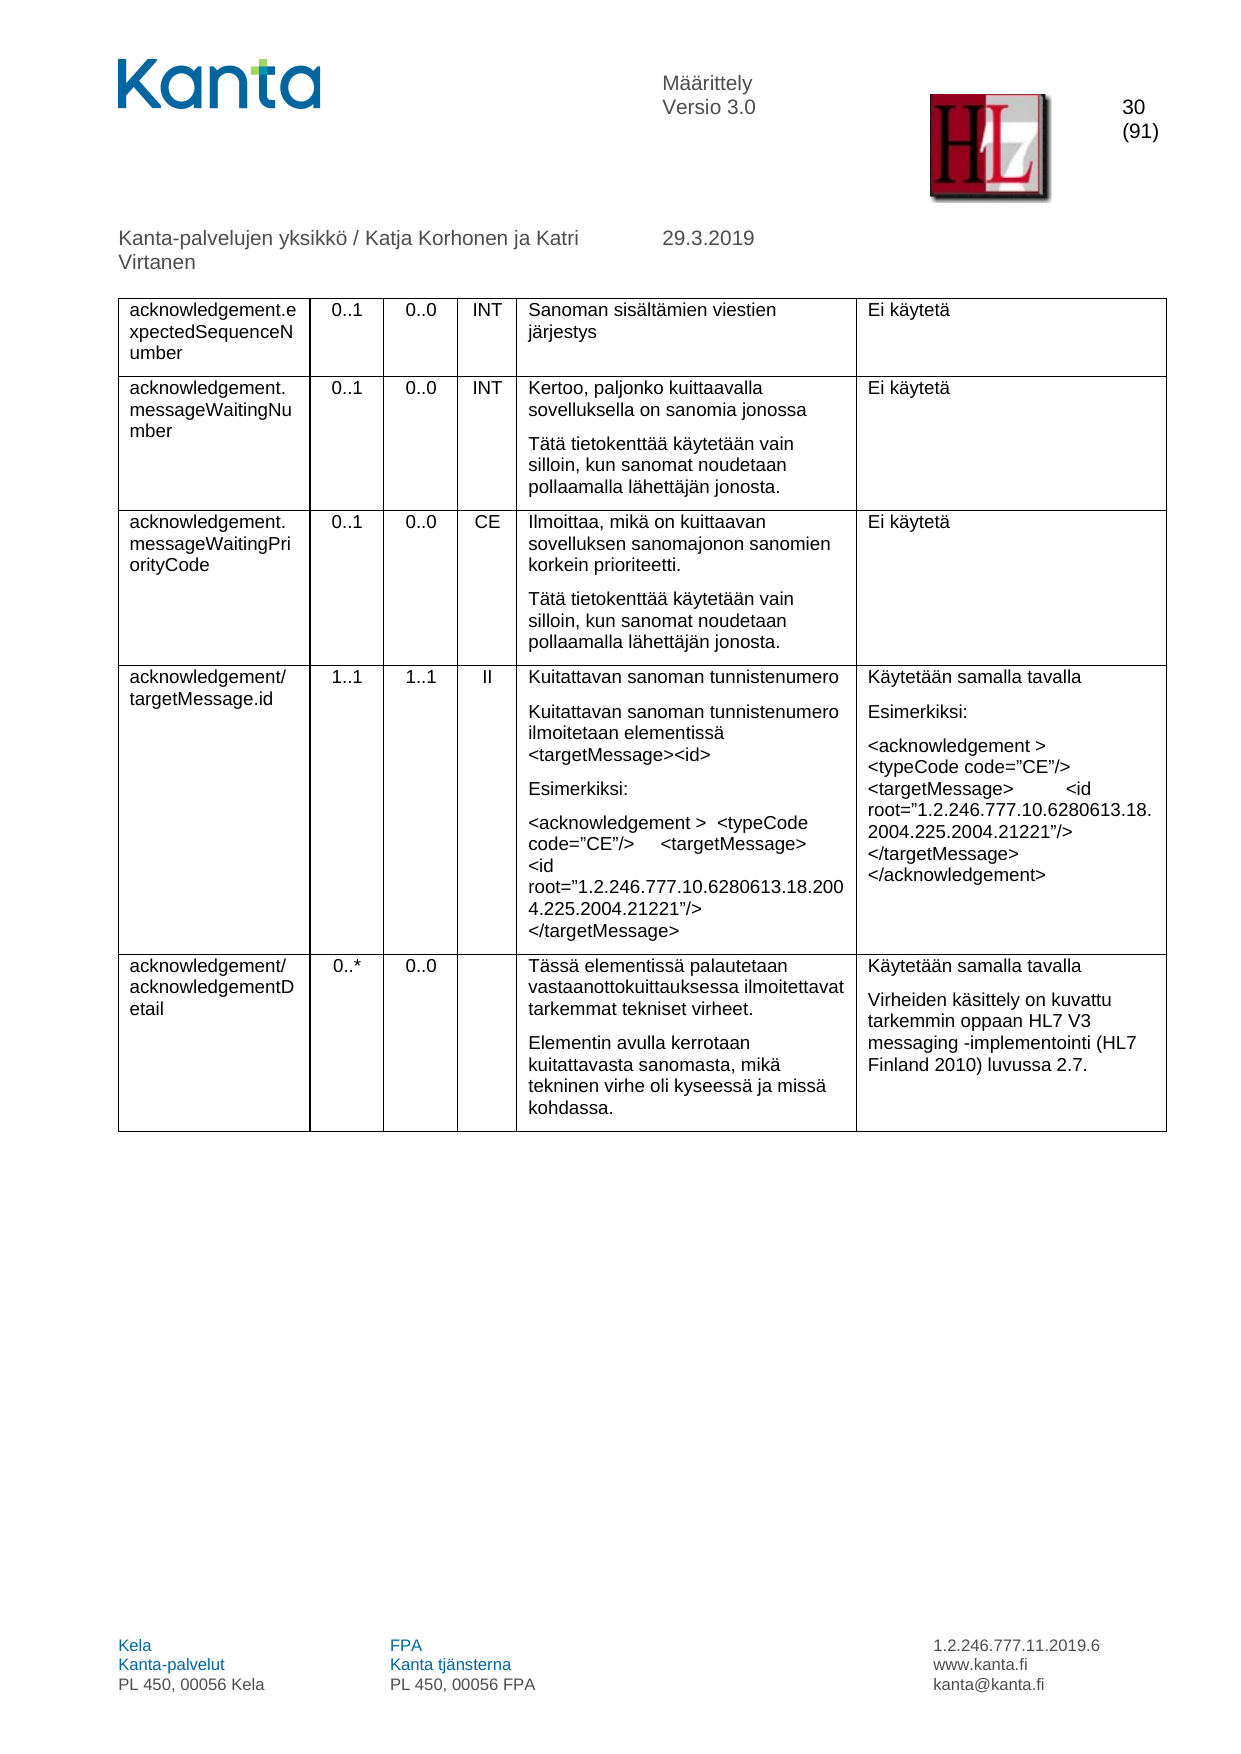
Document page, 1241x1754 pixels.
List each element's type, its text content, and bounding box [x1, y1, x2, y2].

picture [930, 94, 1053, 203]
table_cell 1..1 [384, 666, 457, 953]
table_cell 0..0 [384, 955, 457, 1131]
table_cell 0..0 [384, 299, 457, 376]
table_cell INT [458, 377, 516, 510]
picture [118, 59, 321, 109]
table_cell 0..1 [311, 377, 383, 510]
table_cell 0..0 [384, 377, 457, 510]
table_cell Kertoo, paljonko kuittaavalla sovelluksella on sanomia jonossa Tätä tietokenttää käytetään vain silloin, kun sanomat noudetaan pollaamalla lähettäjän jonosta. [517, 377, 856, 510]
table_cell CE [458, 511, 516, 665]
table_cell Käytetään samalla tavalla Esimerkiksi: <acknowledgement > <typeCode code=”CE”/> <targetMessage> <id root=”1.2.246.777.10.6280613.18.2004.225.2004.21221”/> </targetMessage> </acknowledgement> [857, 666, 1166, 953]
table_cell acknowledgement.messageWaitingPriorityCode [119, 511, 309, 665]
table_cell Ei käytetä [857, 299, 1166, 376]
table_cell 1..1 [311, 666, 383, 953]
table_cell Ilmoittaa, mikä on kuittaavan sovelluksen sanomajonon sanomien korkein prioriteetti. Tätä tietokenttää käytetään vain silloin, kun sanomat noudetaan pollaamalla lähettäjän jonosta. [517, 511, 856, 665]
table_cell Ei käytetä [857, 511, 1166, 665]
table_cell acknowledgement/targetMessage.id [119, 666, 309, 953]
table_cell II [458, 666, 516, 953]
table_cell 0..* [311, 955, 383, 1131]
table_cell 0..1 [311, 299, 383, 376]
table_cell Kuitattavan sanoman tunnistenumero Kuitattavan sanoman tunnistenumero ilmoitetaan elementissä <targetMessage><id> Esimerkiksi: <acknowledgement > <typeCode code=”CE”/> <targetMessage> <id root=”1.2.246.777.10.6280613.18.2004.225.2004.21221”/> </targetMessage> [517, 666, 856, 953]
table_cell Tässä elementissä palautetaan vastaanottokuittauksessa ilmoitettavat tarkemmat tekniset virheet. Elementin avulla kerrotaan kuitattavasta sanomasta, mikä tekninen virhe oli kyseessä ja missä kohdassa. [517, 955, 856, 1131]
table_cell acknowledgement.messageWaitingNumber [119, 377, 309, 510]
table_cell acknowledgement/acknowledgementDetail [119, 955, 309, 1131]
table_cell Ei käytetä [857, 377, 1166, 510]
table_cell INT [458, 299, 516, 376]
table_cell [458, 955, 516, 1131]
table_cell Sanoman sisältämien viestien järjestys [517, 299, 856, 376]
table_cell 0..1 [311, 511, 383, 665]
table_cell acknowledgement.expectedSequenceNumber [119, 299, 309, 376]
table_cell Käytetään samalla tavalla Virheiden käsittely on kuvattu tarkemmin oppaan HL7 V3 messaging -implementointi (HL7 Finland 2010) luvussa 2.7. [857, 955, 1166, 1131]
table_cell 0..0 [384, 511, 457, 665]
